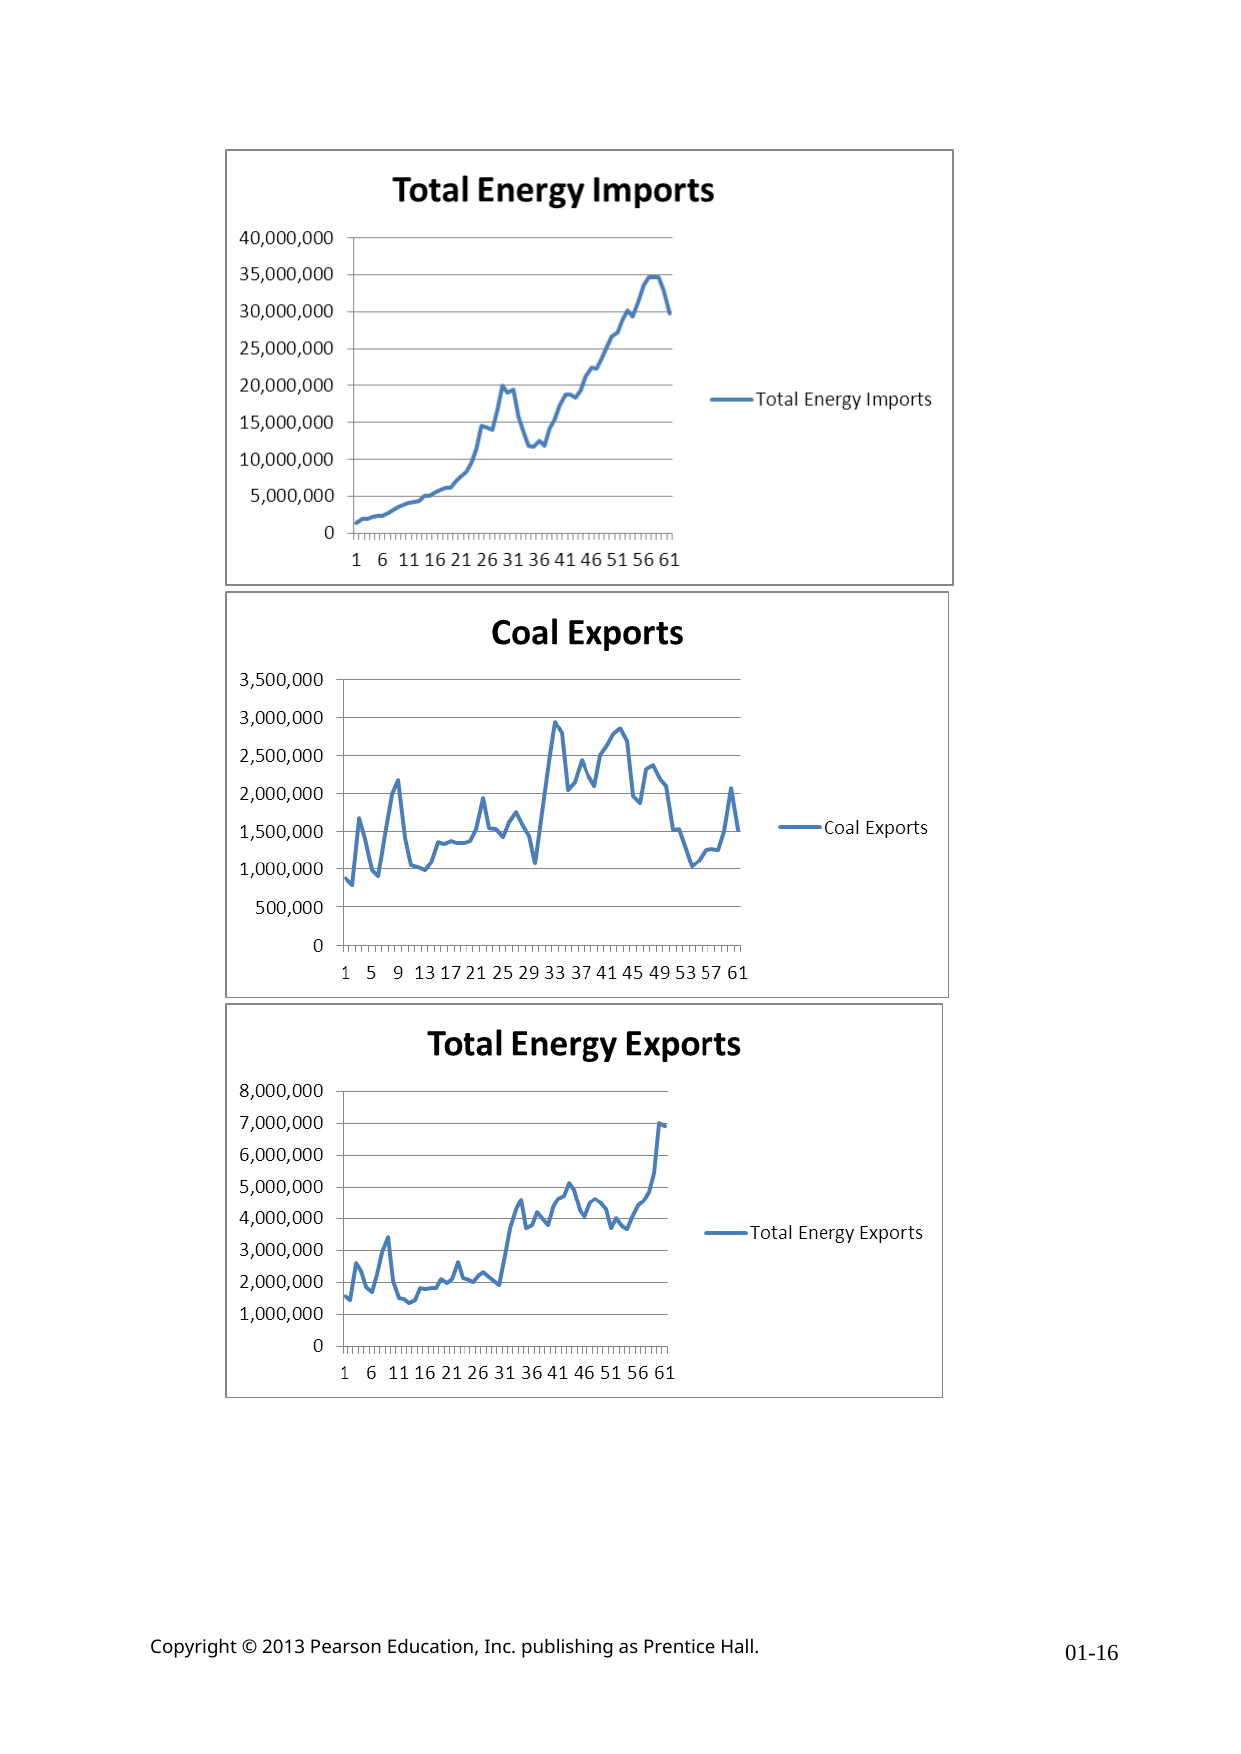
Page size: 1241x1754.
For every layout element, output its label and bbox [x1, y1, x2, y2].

picture [225, 591, 949, 998]
picture [225, 149, 954, 586]
picture [225, 1003, 943, 1398]
